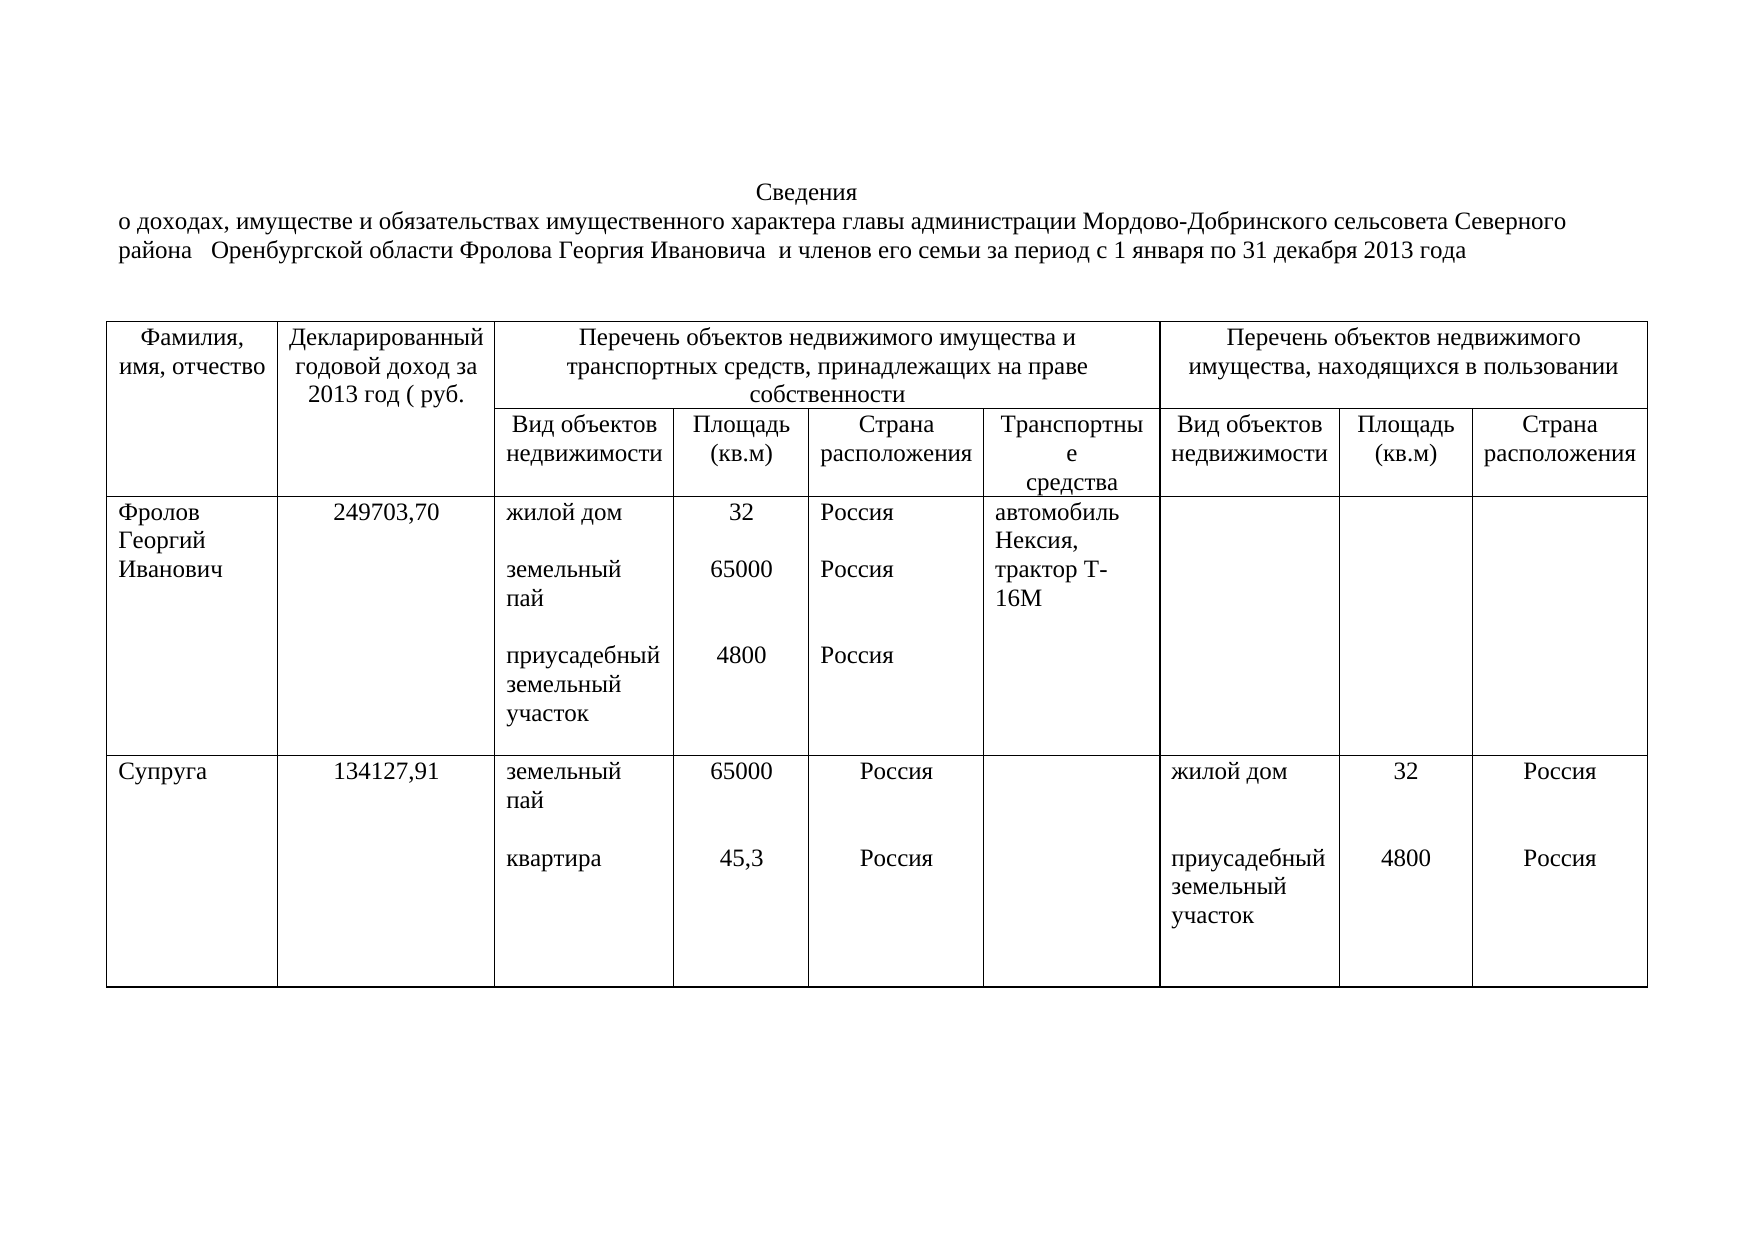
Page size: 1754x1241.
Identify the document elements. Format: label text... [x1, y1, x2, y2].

table_header Перечень объектов недвижимого имущества, находящихся в пользовании [1161, 322, 1647, 408]
text Сведения [118, 177, 1636, 206]
text о доходах, имуществе и обязательствах имущественного характера главы администрации Мордово-Добринского сельсовета Северного района Оренбургской области Фролова Георгия Ивановича и членов его семьи за период с 1 января по 31 декабря 2013 года [118, 206, 1636, 263]
table_cell [1473, 497, 1647, 755]
table_cell Супруга [107, 756, 277, 986]
table_cell жилой дом земельный пай приусадебный земельный участок [495, 497, 673, 755]
table_cell Страна расположения [809, 409, 983, 496]
table_header Перечень объектов недвижимого имущества и транспортных средств, принадлежащих на праве собственности [495, 322, 1159, 408]
table_cell Россия Россия [1473, 756, 1647, 986]
table_cell Страна расположения [1473, 409, 1647, 496]
table_cell [984, 756, 1159, 986]
table_cell автомобиль Нексия, трактор Т-16М [984, 497, 1159, 755]
table_cell 32 65000 4800 [674, 497, 808, 755]
table_cell Площадь (кв.м) [674, 409, 808, 496]
table_cell Вид объектов недвижимости [495, 409, 673, 496]
table_cell Транспортные средства [984, 409, 1159, 496]
table_cell Фролов Георгий Иванович [107, 497, 277, 755]
table_cell Россия Россия Россия [809, 497, 983, 755]
table_header Декларированный годовой доход за 2013 год ( руб. [278, 322, 494, 496]
table_cell [1161, 497, 1339, 755]
table_cell 249703,70 [278, 497, 494, 755]
table_cell 32 4800 [1340, 756, 1472, 986]
table_cell 134127,91 [278, 756, 494, 986]
table_cell 65000 45,3 [674, 756, 808, 986]
table_cell Россия Россия [809, 756, 983, 986]
table_cell земельный пай квартира [495, 756, 673, 986]
table_cell Площадь (кв.м) [1340, 409, 1472, 496]
table_cell [1340, 497, 1472, 755]
table_header Фамилия, имя, отчество [107, 322, 277, 496]
table_cell Вид объектов недвижимости [1161, 409, 1339, 496]
table_cell жилой дом приусадебный земельный участок [1161, 756, 1339, 986]
